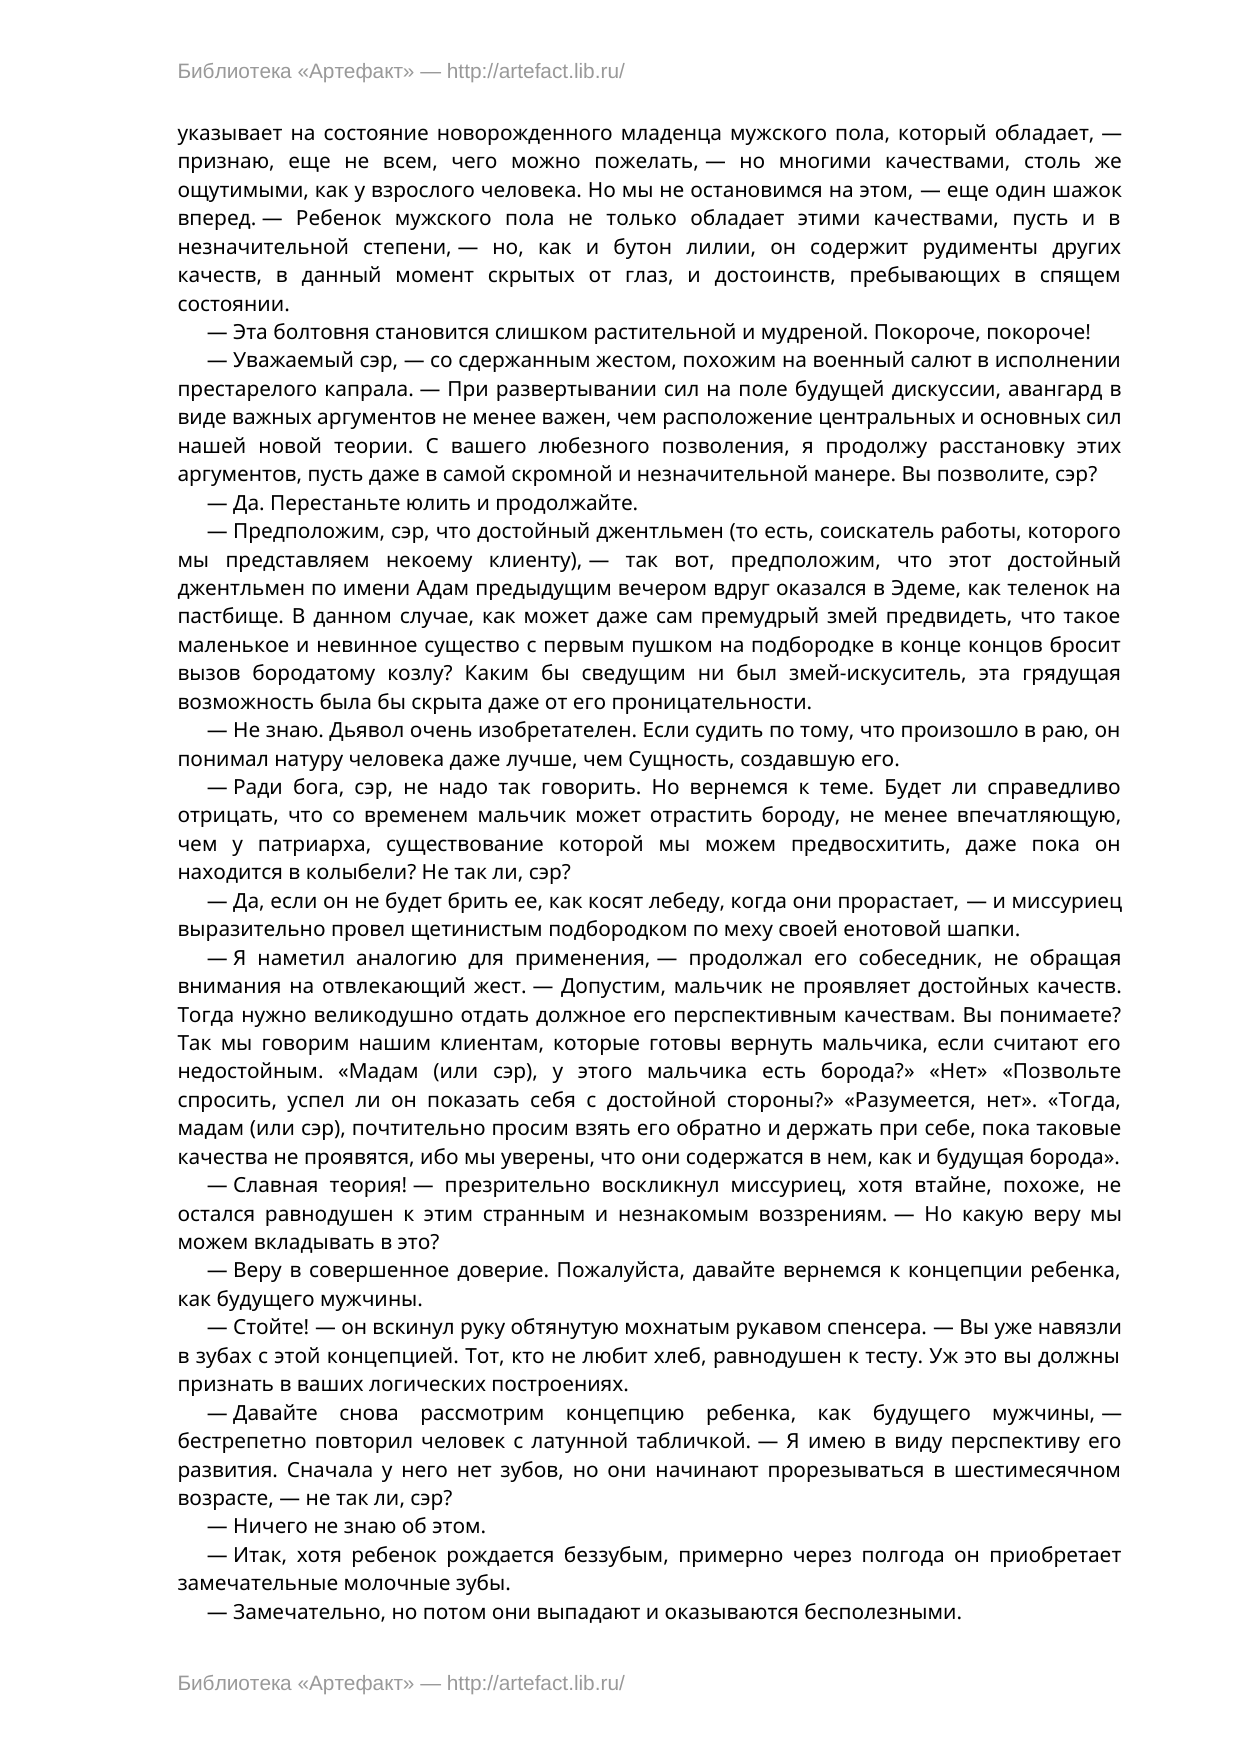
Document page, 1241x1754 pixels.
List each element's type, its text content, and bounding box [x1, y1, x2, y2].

text — Итак, хотя ребенок рождается беззубым, примерно через полгода он приобретает замечательные молочные зубы. [177, 1540, 1122, 1597]
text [177, 118, 1122, 317]
text — Я наметил аналогию для применения, — продолжал его собеседник, не обращая внимания на отвлекающий жест. — Допустим, мальчик не проявляет достойных качеств. Тогда нужно великодушно отдать должное его перспективным качествам. Вы понимаете? Так мы говорим нашим клиентам, которые готовы вернуть мальчика, если считают его недостойным. «Мадам (или сэр), у этого мальчика есть борода?» «Нет» «Позвольте спросить, успел ли он показать себя с достойной стороны?» «Разумеется, нет». «Тогда, мадам (или сэр), почтительно просим взять его обратно и держать при себе, пока таковые качества не проявятся, ибо мы уверены, что они содержатся в нем, как и будущая борода». [177, 943, 1122, 1170]
text — Предположим, сэр, что достойный джентльмен (то есть, соискатель работы, которого мы представляем некоему клиенту), — так вот, предположим, что этот достойный джентльмен по имени Адам предыдущим вечером вдруг оказался в Эдеме, как теленок на пастбище. В данном случае, как может даже сам премудрый змей предвидеть, что такое маленькое и невинное существо с первым пушком на подбородке в конце концов бросит вызов бородатому козлу? Каким бы сведущим ни был змей-искуситель, эта грядущая возможность была бы скрыта даже от его проницательности. [177, 516, 1122, 715]
text — Уважаемый сэр, — со сдержанным жестом, похожим на военный салют в исполнении престарелого капрала. — При развертывании сил на поле будущей дискуссии, авангард в виде важных аргументов не менее важен, чем расположение центральных и основных сил нашей новой теории. С вашего любезного позволения, я продолжу расстановку этих аргументов, пусть даже в самой скромной и незначительной манере. Вы позволите, сэр? [177, 346, 1122, 488]
text — Не знаю. Дьявол очень изобретателен. Если судить по тому, что произошло в раю, он понимал натуру человека даже лучше, чем Сущность, создавшую его. [177, 715, 1122, 772]
text — Стойте! — он вскинул руку обтянутую мохнатым рукавом спенсера. — Вы уже навязли в зубах с этой концепцией. Тот, кто не любит хлеб, равнодушен к тесту. Уж это вы должны признать в ваших логических построениях. [177, 1312, 1122, 1398]
text — Ради бога, сэр, не надо так говорить. Но вернемся к теме. Будет ли справедливо отрицать, что со временем мальчик может отрастить бороду, не менее впечатляющую, чем у патриарха, существование которой мы можем предвосхитить, даже пока он находится в колыбели? Не так ли, сэр? [177, 772, 1122, 886]
text — Ничего не знаю об этом. [177, 1512, 1122, 1540]
text — Веру в совершенное доверие. Пожалуйста, давайте вернемся к концепции ребенка, как будущего мужчины. [177, 1256, 1122, 1312]
text — Да. Перестаньте юлить и продолжайте. [177, 488, 1122, 516]
text — Давайте снова рассмотрим концепцию ребенка, как будущего мужчины, — бестрепетно повторил человек с латунной табличкой. — Я имею в виду перспективу его развития. Сначала у него нет зубов, но они начинают прорезываться в шестимесячном возрасте, — не так ли, сэр? [177, 1398, 1122, 1512]
text — Да, если он не будет брить ее, как косят лебеду, когда они прорастает, — и миссуриец выразительно провел щетинистым подбородком по меху своей енотовой шапки. [177, 886, 1122, 943]
text — Замечательно, но потом они выпадают и оказываются бесполезными. [177, 1597, 1122, 1625]
text — Эта болтовня становится слишком растительной и мудреной. Покороче, покороче! [177, 317, 1122, 346]
text — Славная теория! — презрительно воскликнул миссуриец, хотя втайне, похоже, не остался равнодушен к этим странным и незнакомым воззрениям. — Но какую веру мы можем вкладывать в это? [177, 1170, 1122, 1256]
